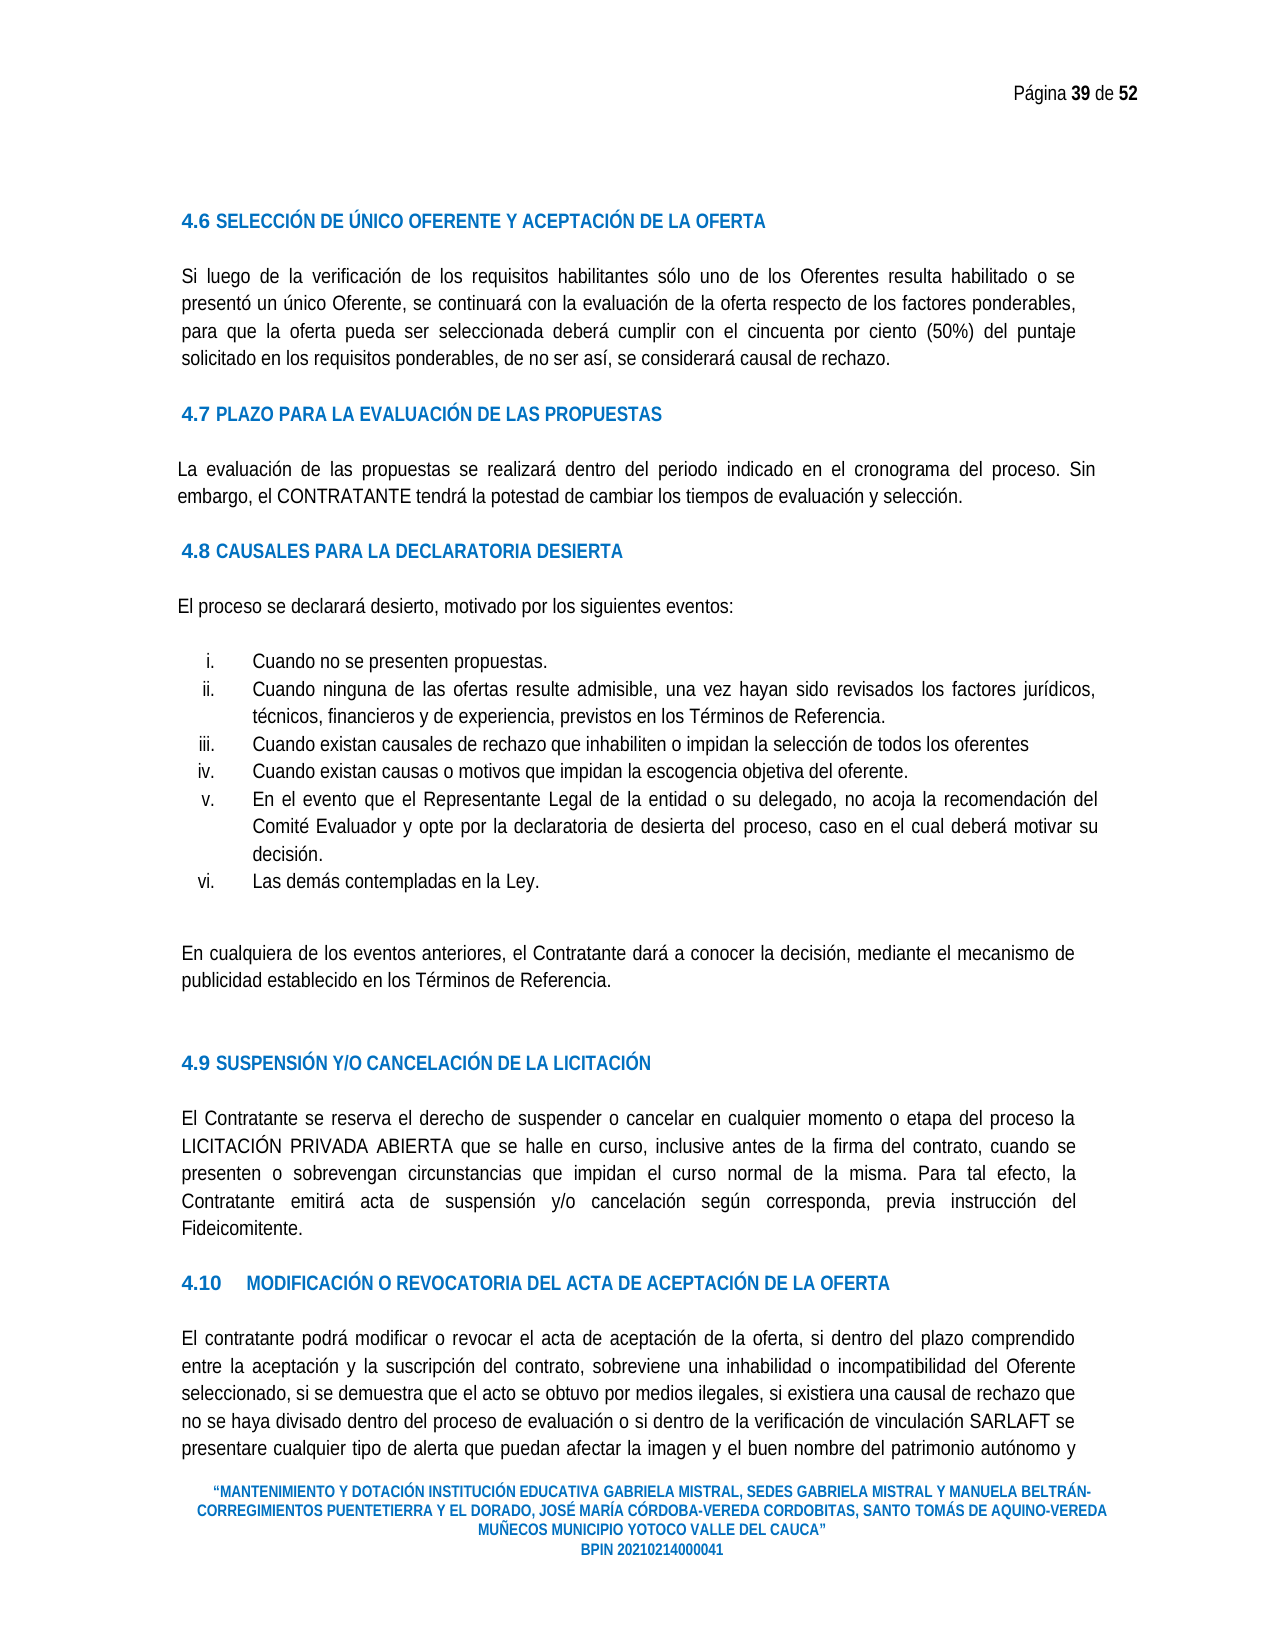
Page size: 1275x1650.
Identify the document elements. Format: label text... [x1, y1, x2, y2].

subtitle CAUSALES PARA LA DECLARATORIA DESIERTA [181, 539, 1137, 563]
subtitle SELECCIÓN DE ÚNICO OFERENTE Y ACEPTACIÓN DE LA OFERTA [181, 209, 1137, 233]
text El Contratante se reserva el derecho de suspender o cancelar en cualquier momento o etapa del proceso la LICITACIÓN PRIVADA ABIERTA que se halle en curso, inclusive antes de la firma del contrato, cuando se presenten o sobrevengan circunstancias que impidan el curso normal de la misma. Para tal efecto, la Contratante emitirá acta de suspensión y/o cancelación según corresponda, previa instrucción del Fideicomitente. [181, 1106, 1078, 1240]
list En el evento que el Representante Legal de la entidad o su delegado, no acoja la recomendación del Comité Evaluador y opte por la declaratoria de desierta del proceso, caso en el cual deberá motivar su decisión. [215, 787, 1098, 866]
list Cuando ninguna de las ofertas resulte admisible, una vez hayan sido revisados los factores jurídicos, técnicos, financieros y de experiencia, previstos en los Términos de Referencia. [215, 677, 1098, 728]
list Cuando no se presenten propuestas. [215, 649, 1137, 673]
text El proceso se declarará desierto, motivado por los siguientes eventos: [177, 594, 1137, 618]
text Si luego de la verificación de los requisitos habilitantes sólo uno de los Oferentes resulta habilitado o se presentó un único Oferente, se continuará con la evaluación de la oferta respecto de los factores ponderables, para que la oferta pueda ser seleccionada deberá cumplir con el cincuenta por ciento (50%) del puntaje solicitado en los requisitos ponderables, de no ser así, se considerará causal de rechazo. [181, 264, 1078, 370]
subtitle SUSPENSIÓN Y/O CANCELACIÓN DE LA LICITACIÓN [181, 1051, 1137, 1075]
subtitle MODIFICACIÓN O REVOCATORIA DEL ACTA DE ACEPTACIÓN DE LA OFERTA [181, 1271, 1137, 1295]
list Cuando existan causas o motivos que impidan la escogencia objetiva del oferente. [215, 759, 1098, 783]
list Cuando existan causales de rechazo que inhabiliten o impidan la selección de todos los oferentes [215, 732, 1098, 756]
list Las demás contempladas en la Ley. [215, 869, 1137, 893]
text La evaluación de las propuestas se realizará dentro del periodo indicado en el cronograma del proceso. Sin embargo, el CONTRATANTE tendrá la potestad de cambiar los tiempos de evaluación y selección. [177, 456, 1098, 508]
subtitle PLAZO PARA LA EVALUACIÓN DE LAS PROPUESTAS [181, 401, 1137, 425]
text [181, 1326, 1078, 1460]
text En cualquiera de los eventos anteriores, el Contratante dará a conocer la decisión, mediante el mecanismo de publicidad establecido en los Términos de Referencia. [181, 941, 1077, 992]
